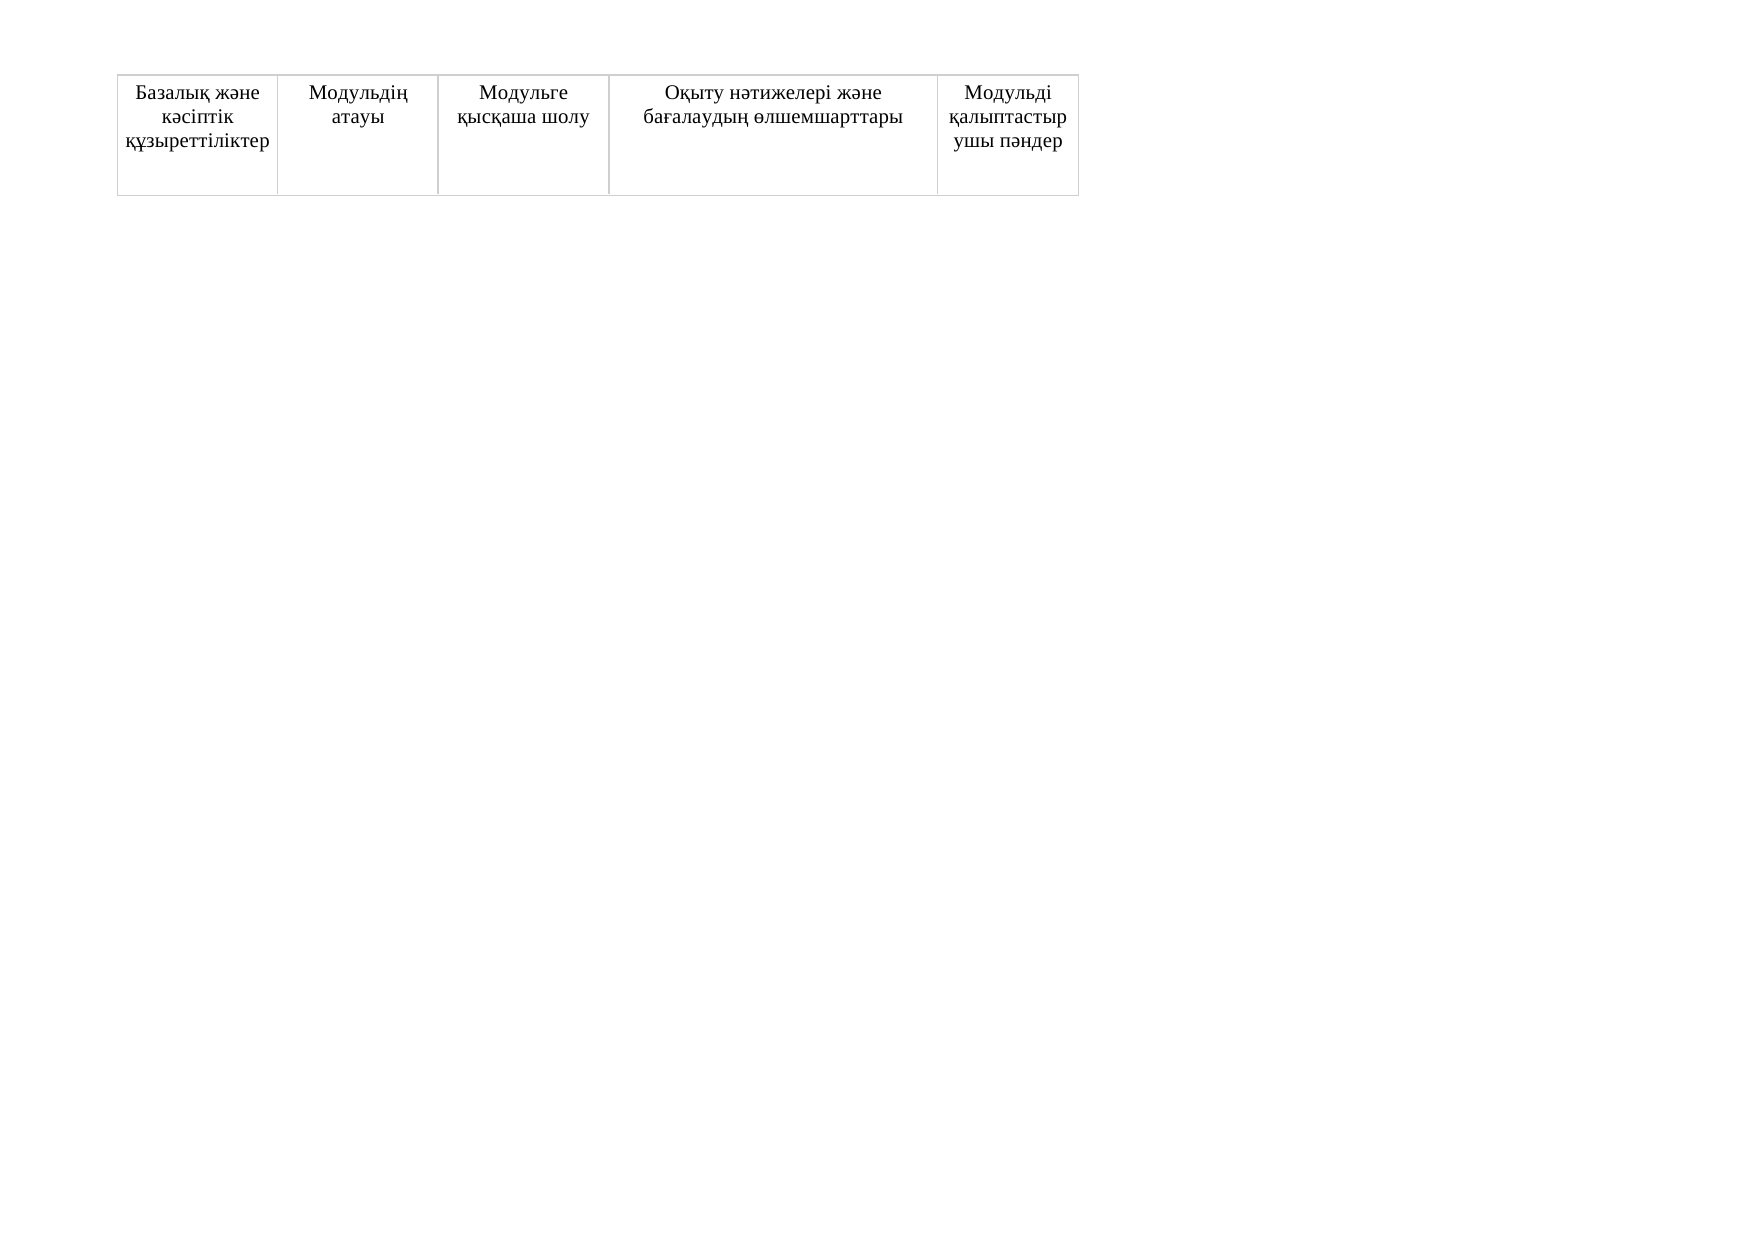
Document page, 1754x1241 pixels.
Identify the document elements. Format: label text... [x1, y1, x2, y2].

table_header Модульге қысқаша шолу [439, 76, 608, 194]
table_header Модульдің атауы [278, 76, 437, 194]
table_header Оқыту нәтижелері және бағалаудың өлшемшарттары [610, 76, 937, 194]
table_header Базалық және кәсіптік құзыреттіліктер [118, 76, 277, 194]
table_header Модульді қалыптастырушы пәндер [938, 76, 1078, 194]
